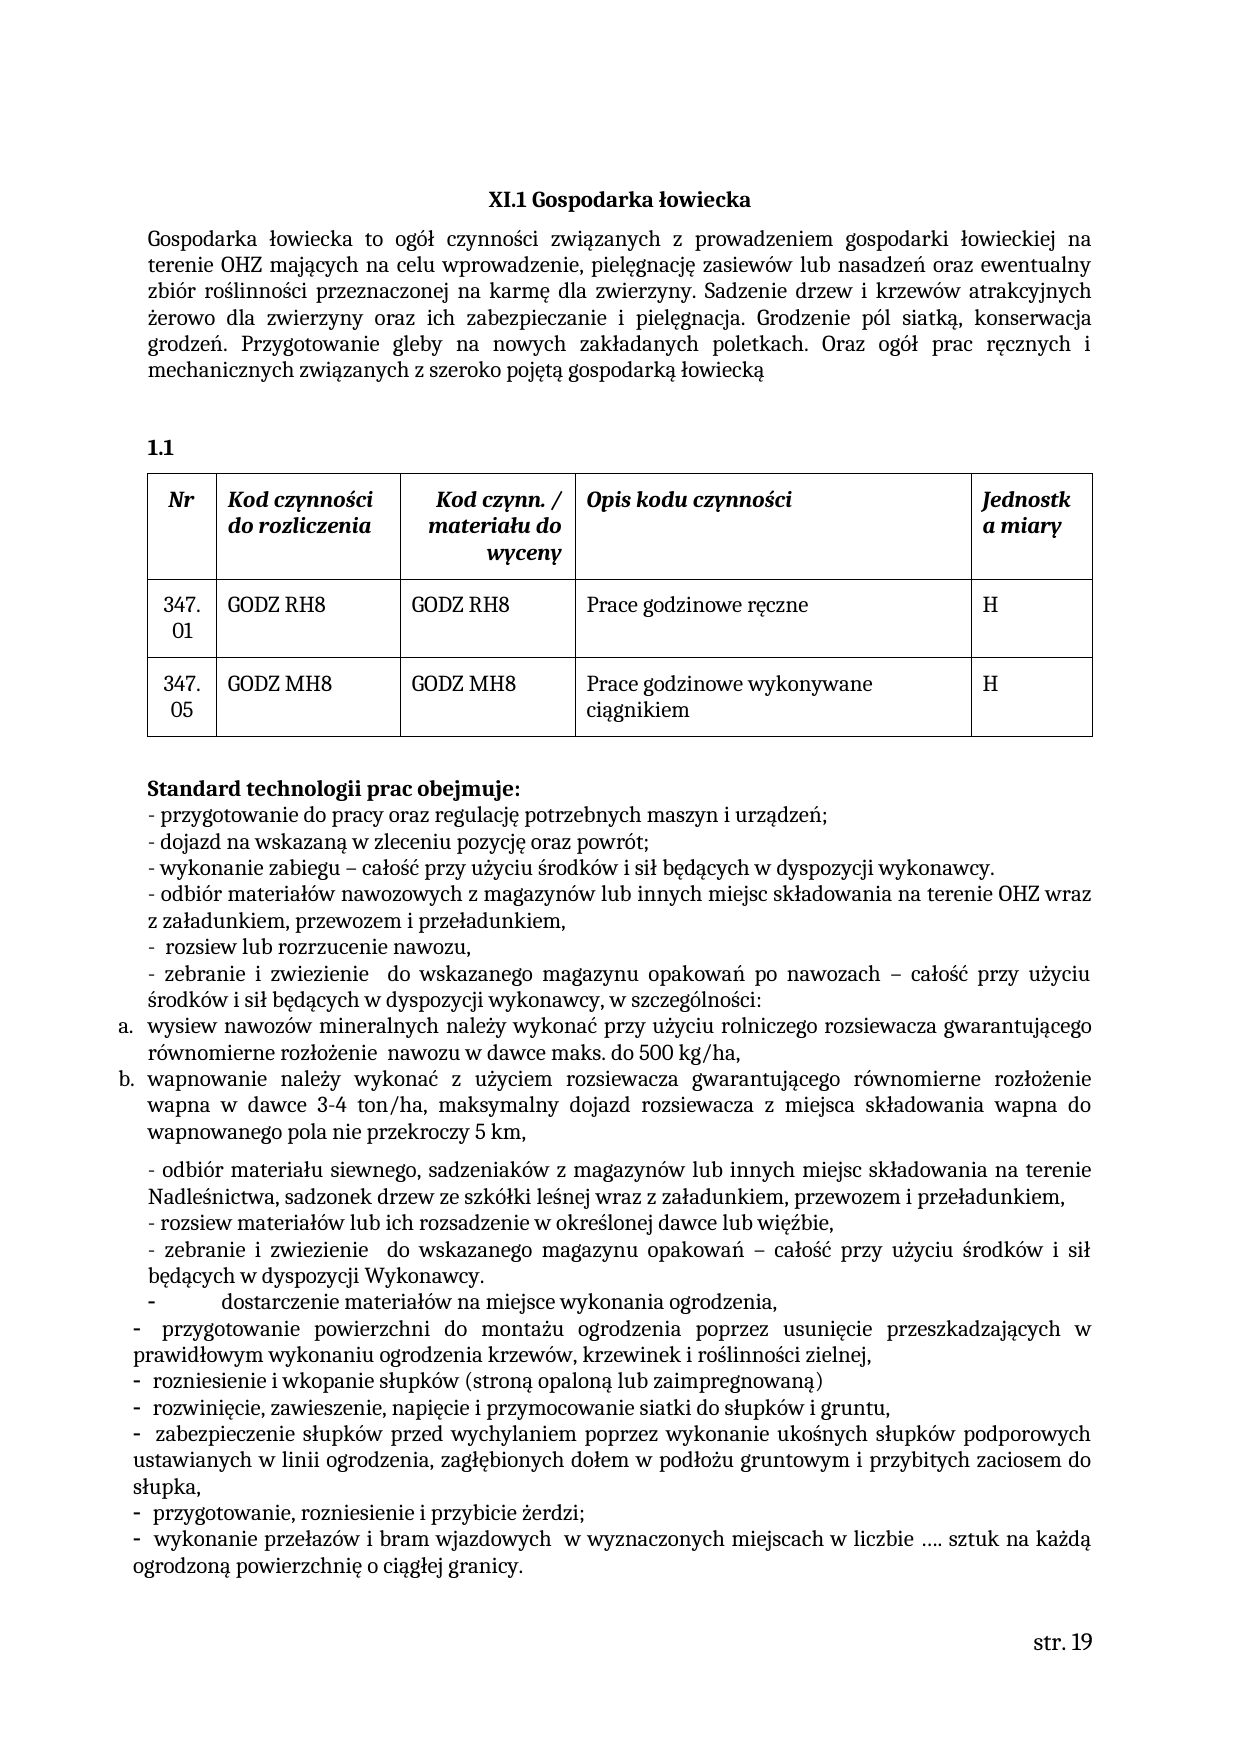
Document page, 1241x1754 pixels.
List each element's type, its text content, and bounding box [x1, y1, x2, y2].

list wysiew nawozów mineralnych należy wykonać przy użyciu rolniczego rozsiewacza gwarantującego równomierne rozłożenie nawozu w dawce maks. do 500 kg/ha, [118, 1013, 1093, 1066]
list rozniesienie i wkopanie słupków (stroną opaloną lub zaimpregnowaną) [133, 1368, 1093, 1394]
table_header Kod czynności do rozliczenia [217, 474, 400, 578]
list - rozsiew materiałów lub ich rozsadzenie w określonej dawce lub więźbie, [148, 1210, 1093, 1236]
table_header Jednostka miary [972, 474, 1092, 578]
list zabezpieczenie słupków przed wychylaniem poprzez wykonanie ukośnych słupków podporowych ustawianych w linii ogrodzenia, zagłębionych dołem w podłożu gruntowym i przybitych zaciosem do słupka, [133, 1421, 1093, 1500]
text - wykonanie zabiegu – całość przy użyciu środków i sił będących w dyspozycji wykonawcy. [148, 855, 1093, 881]
list - odbiór materiału siewnego, sadzeniaków z magazynów lub innych miejsc składowania na terenie Nadleśnictwa, sadzonek drzew ze szkółki leśnej wraz z załadunkiem, przewozem i przeładunkiem, [148, 1157, 1093, 1210]
table_cell H [972, 580, 1092, 657]
list rozwinięcie, zawieszenie, napięcie i przymocowanie siatki do słupków i gruntu, [133, 1394, 1093, 1421]
text Gospodarka łowiecka to ogół czynności związanych z prowadzeniem gospodarki łowieckiej na terenie OHZ mających na celu wprowadzenie, pielęgnację zasiewów lub nasadzeń oraz ewentualny zbiór roślinności przeznaczonej na karmę dla zwierzyny. Sadzenie drzew i krzewów atrakcyjnych żerowo dla zwierzyny oraz ich zabezpieczanie i pielęgnacja. Grodzenie pól siatką, konserwacja grodzeń. Przygotowanie gleby na nowych zakładanych poletkach. Oraz ogół prac ręcznych i mechanicznych związanych z szeroko pojętą gospodarką łowiecką [148, 225, 1093, 383]
table_cell Prace godzinowe wykonywane ciągnikiem [576, 658, 971, 736]
list - zebranie i zwiezienie do wskazanego magazynu opakowań – całość przy użyciu środków i sił będących w dyspozycji Wykonawcy. [148, 1236, 1093, 1289]
list przygotowanie, rozniesienie i przybicie żerdzi; [133, 1500, 1093, 1526]
table_cell GODZ RH8 [217, 580, 400, 657]
table_cell 347.05 [148, 658, 216, 736]
table_cell Prace godzinowe ręczne [576, 580, 971, 657]
list dostarczenie materiałów na miejsce wykonania ogrodzenia, [148, 1289, 1093, 1315]
text - dojazd na wskazaną w zleceniu pozycję oraz powrót; [148, 828, 1093, 855]
list wapnowanie należy wykonać z użyciem rozsiewacza gwarantującego równomierne rozłożenie wapna w dawce 3-4 ton/ha, maksymalny dojazd rozsiewacza z miejsca składowania wapna do wapnowanego pola nie przekroczy 5 km, [118, 1066, 1093, 1145]
text - przygotowanie do pracy oraz regulację potrzebnych maszyn i urządzeń; [148, 802, 1093, 828]
list wykonanie przełazów i bram wjazdowych w wyznaczonych miejscach w liczbie …. sztuk na każdą ogrodzoną powierzchnię o ciągłej granicy. [133, 1526, 1093, 1579]
table_header Opis kodu czynności [576, 474, 971, 578]
table_header Kod czynn. / materiału do wyceny [401, 474, 575, 578]
table_cell GODZ RH8 [401, 580, 575, 657]
table_cell H [972, 658, 1092, 736]
table_cell 347.01 [148, 580, 216, 657]
text XI.1 Gospodarka łowiecka [148, 186, 1093, 213]
table_cell GODZ MH8 [401, 658, 575, 736]
text 1.1 [148, 434, 1093, 461]
table_cell GODZ MH8 [217, 658, 400, 736]
list przygotowanie powierzchni do montażu ogrodzenia poprzez usunięcie przeszkadzających w prawidłowym wykonaniu ogrodzenia krzewów, krzewinek i roślinności zielnej, [133, 1315, 1093, 1368]
table_header Nr [148, 474, 216, 578]
text - odbiór materiałów nawozowych z magazynów lub innych miejsc składowania na terenie OHZ wraz z załadunkiem, przewozem i przeładunkiem, [148, 881, 1093, 934]
text - rozsiew lub rozrzucenie nawozu, [148, 934, 1093, 960]
text - zebranie i zwiezienie do wskazanego magazynu opakowań po nawozach – całość przy użyciu środków i sił będących w dyspozycji wykonawcy, w szczególności: [148, 960, 1093, 1013]
text Standard technologii prac obejmuje: [148, 776, 1093, 802]
